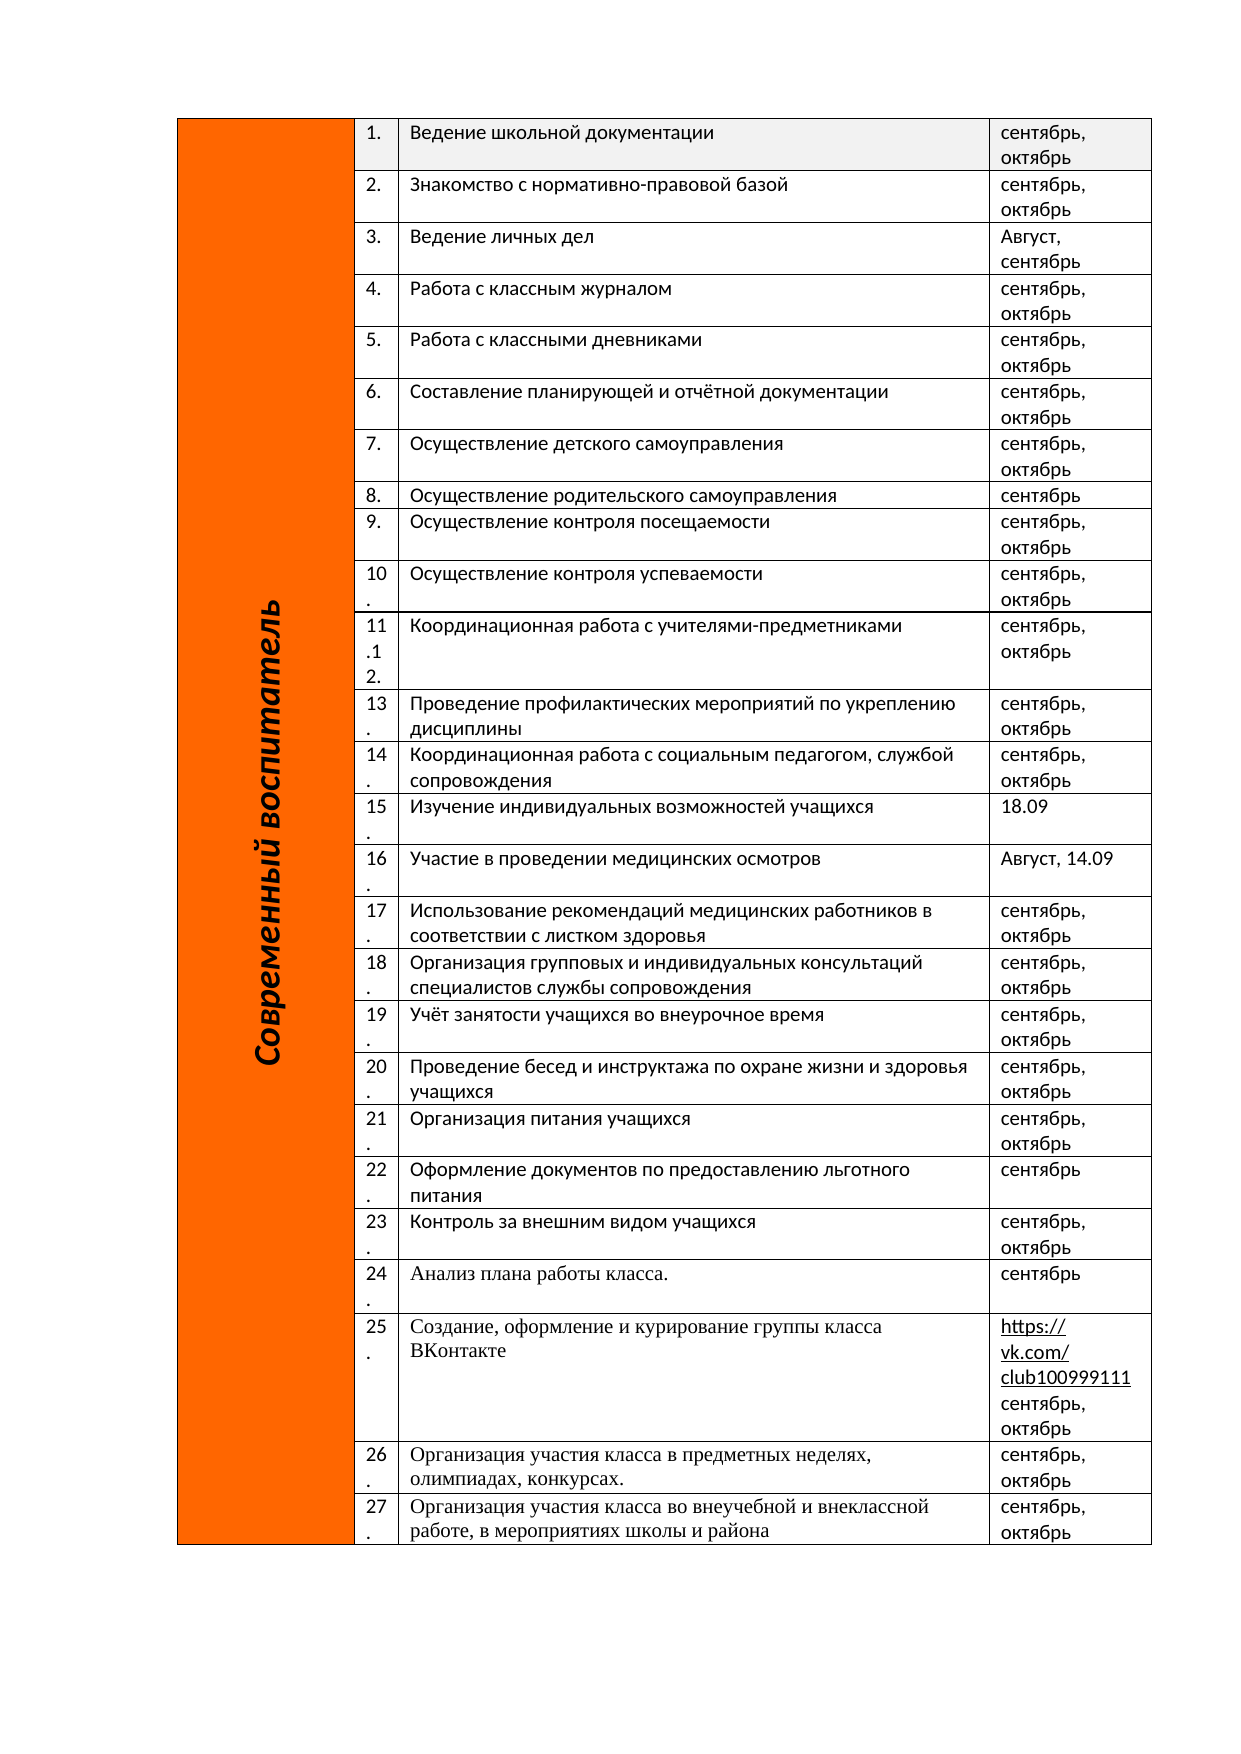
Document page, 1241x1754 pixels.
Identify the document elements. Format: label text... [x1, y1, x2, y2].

table_cell Ведение личных дел [399, 223, 989, 274]
table_cell 17. [355, 897, 398, 948]
table_cell 8. [355, 482, 398, 508]
table_cell 21. [355, 1105, 398, 1156]
table_cell Август, сентябрь [990, 223, 1151, 274]
table_cell Проведение бесед и инструктажа по охране жизни и здоровья учащихся [399, 1053, 989, 1104]
table_cell сентябрь, октябрь [990, 119, 1151, 170]
table_cell Координационная работа с учителями-предметниками [399, 613, 989, 689]
table_cell сентябрь, октябрь [990, 897, 1151, 948]
table_cell Изучение индивидуальных возможностей учащихся [399, 794, 989, 844]
table_cell Оформление документов по предоставлению льготного питания [399, 1157, 989, 1207]
table_cell 13. [355, 690, 398, 741]
table_cell Организация питания учащихся [399, 1105, 989, 1156]
table_cell сентябрь, октябрь [990, 613, 1151, 689]
table_cell 7. [355, 430, 398, 481]
table_cell сентябрь, октябрь [990, 1053, 1151, 1104]
table_cell сентябрь, октябрь [990, 690, 1151, 741]
table_cell Участие в проведении медицинских осмотров [399, 845, 989, 896]
table_cell Организация участия класса во внеучебной и внеклассной работе, в мероприятиях школы и района [399, 1494, 989, 1544]
table_cell Современный воспитатель [178, 119, 354, 1544]
table_cell сентябрь, октябрь [990, 561, 1151, 611]
table_cell сентябрь, октябрь [990, 949, 1151, 1000]
table_cell Работа с классными дневниками [399, 327, 989, 377]
table_cell 14. [355, 742, 398, 792]
table_cell 15. [355, 794, 398, 844]
table_cell Координационная работа с социальным педагогом, службой сопровождения [399, 742, 989, 792]
table_cell сентябрь, октябрь [990, 509, 1151, 559]
table_cell Осуществление родительского самоуправления [399, 482, 989, 508]
table_cell Знакомство с нормативно-правовой базой [399, 171, 989, 222]
table_cell сентябрь, октябрь [990, 275, 1151, 326]
table_cell https://vk.com/club100999111 сентябрь, октябрь [990, 1314, 1151, 1441]
table_cell сентябрь [990, 1260, 1151, 1312]
table_cell Использование рекомендаций медицинских работников в соответствии с листком здоровья [399, 897, 989, 948]
table_cell сентябрь, октябрь [990, 742, 1151, 792]
table_cell 1. [355, 119, 398, 170]
table_cell 18.09 [990, 794, 1151, 844]
table_cell 20. [355, 1053, 398, 1104]
table_cell 27. [355, 1494, 398, 1544]
table_cell сентябрь, октябрь [990, 171, 1151, 222]
table_cell сентябрь, октябрь [990, 1105, 1151, 1156]
table_cell Контроль за внешним видом учащихся [399, 1209, 989, 1259]
table_cell 25. [355, 1314, 398, 1441]
table_cell 11.12. [355, 613, 398, 689]
table_cell 26. [355, 1442, 398, 1492]
table_cell Организация участия класса в предметных неделях, олимпиадах, конкурсах. [399, 1442, 989, 1492]
table_cell сентябрь, октябрь [990, 1442, 1151, 1492]
table_cell Август, 14.09 [990, 845, 1151, 896]
table_cell 4. [355, 275, 398, 326]
table_cell 2. [355, 171, 398, 222]
table_cell Создание, оформление и курирование группы класса ВКонтакте [399, 1314, 989, 1441]
table_cell 22. [355, 1157, 398, 1207]
table_cell 9. [355, 509, 398, 559]
table_cell Осуществление контроля успеваемости [399, 561, 989, 611]
table_cell Анализ плана работы класса. [399, 1260, 989, 1312]
table_cell 3. [355, 223, 398, 274]
table_cell сентябрь, октябрь [990, 1001, 1151, 1052]
table_cell Проведение профилактических мероприятий по укреплению дисциплины [399, 690, 989, 741]
table_cell 24. [355, 1260, 398, 1312]
table_cell сентябрь, октябрь [990, 430, 1151, 481]
table_cell сентябрь, октябрь [990, 379, 1151, 429]
table_cell сентябрь, октябрь [990, 327, 1151, 377]
table_cell Составление планирующей и отчётной документации [399, 379, 989, 429]
table_cell Осуществление контроля посещаемости [399, 509, 989, 559]
table_cell сентябрь, октябрь [990, 1209, 1151, 1259]
table_cell Организация групповых и индивидуальных консультаций специалистов службы сопровождения [399, 949, 989, 1000]
table_cell сентябрь [990, 482, 1151, 508]
table_cell 10. [355, 561, 398, 611]
table_cell сентябрь [990, 1157, 1151, 1207]
table_cell 18. [355, 949, 398, 1000]
table_cell Учёт занятости учащихся во внеурочное время [399, 1001, 989, 1052]
table_cell Осуществление детского самоуправления [399, 430, 989, 481]
table_cell Работа с классным журналом [399, 275, 989, 326]
table_cell 23. [355, 1209, 398, 1259]
table_cell сентябрь, октябрь [990, 1494, 1151, 1544]
table_cell 16. [355, 845, 398, 896]
table_cell Ведение школьной документации [399, 119, 989, 170]
table_cell 6. [355, 379, 398, 429]
table_cell 19. [355, 1001, 398, 1052]
table_cell 5. [355, 327, 398, 377]
